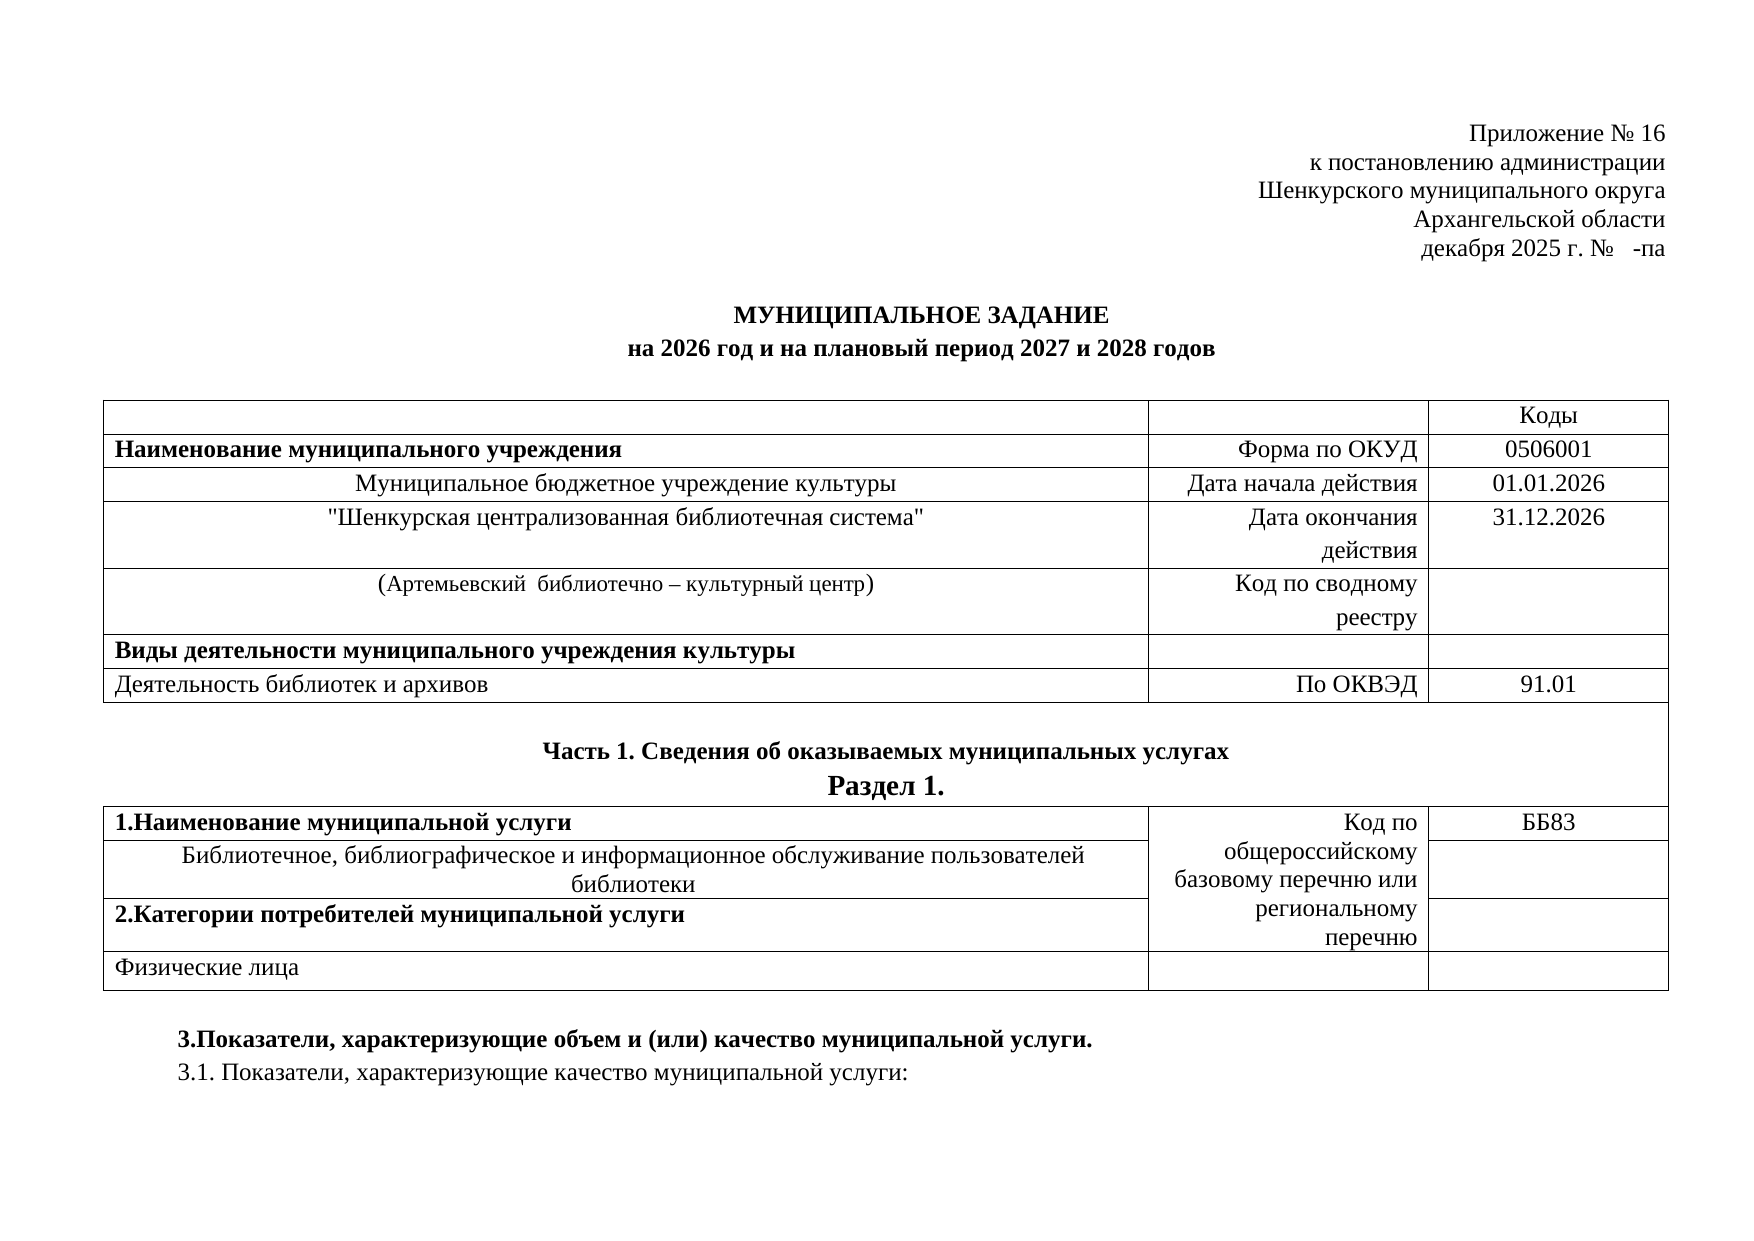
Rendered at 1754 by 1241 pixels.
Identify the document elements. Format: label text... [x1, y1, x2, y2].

table_cell [1429, 635, 1668, 668]
table_header [104, 401, 1148, 433]
table_cell Код по сводному реестру [1149, 569, 1428, 634]
table_cell "Шенкурская централизованная библиотечная система" [104, 502, 1148, 567]
table_cell [1429, 841, 1668, 898]
table_header [1149, 401, 1428, 433]
table_header Коды [1429, 401, 1668, 433]
table_cell Дата начала действия [1149, 468, 1428, 501]
table_cell Наименование муниципального учреждения [104, 435, 1148, 467]
table_cell 1.Наименование муниципальной услуги [104, 807, 1148, 839]
text МУНИЦИПАЛЬНОЕ ЗАДАНИЕ [177, 300, 1665, 329]
table_cell Виды деятельности муниципального учреждения культуры [104, 635, 1148, 668]
table_cell Деятельность библиотек и архивов [104, 669, 1148, 702]
text 3.1. Показатели, характеризующие качество муниципальной услуги: [177, 1057, 1665, 1086]
table_cell 2.Категории потребителей муниципальной услуги [104, 899, 1148, 951]
table_cell По ОКВЭД [1149, 669, 1428, 702]
table_cell 01.01.2026 [1429, 468, 1668, 501]
title Шенкурского муниципального округа [177, 176, 1665, 204]
table_cell [1429, 899, 1668, 951]
table_cell [1429, 569, 1668, 634]
table_cell Библиотечное, библиографическое и информационное обслуживание пользователей библиотеки [104, 841, 1148, 898]
table_cell 31.12.2026 [1429, 502, 1668, 567]
text 3.Показатели, характеризующие объем и (или) качество муниципальной услуги. [177, 1024, 1665, 1053]
table_cell Физические лица [104, 952, 1148, 990]
table_cell [1429, 952, 1668, 990]
title декабря 2025 г. № -па [177, 233, 1665, 262]
table_cell 91.01 [1429, 669, 1668, 702]
table_cell 0506001 [1429, 435, 1668, 467]
title Архангельской области [177, 204, 1665, 233]
table_cell Код по общероссийскому базовому перечню или региональному перечню [1149, 807, 1428, 951]
table_cell (Артемьевский библиотечно – культурный центр) [104, 569, 1148, 634]
text на 2026 год и на плановый период 2027 и 2028 годов [177, 333, 1665, 362]
table_cell [1149, 952, 1428, 990]
table_cell Раздел 1. [103, 769, 1668, 806]
title к постановлению администрации [177, 147, 1665, 176]
table_cell Часть 1. Сведения об оказываемых муниципальных услугах [103, 703, 1668, 768]
table_cell Дата окончания действия [1149, 502, 1428, 567]
table_cell [1149, 635, 1428, 668]
title Приложение № 16 [177, 118, 1665, 147]
table_cell Муниципальное бюджетное учреждение культуры [104, 468, 1148, 501]
table_cell ББ83 [1429, 807, 1668, 839]
table_cell Форма по ОКУД [1149, 435, 1428, 467]
